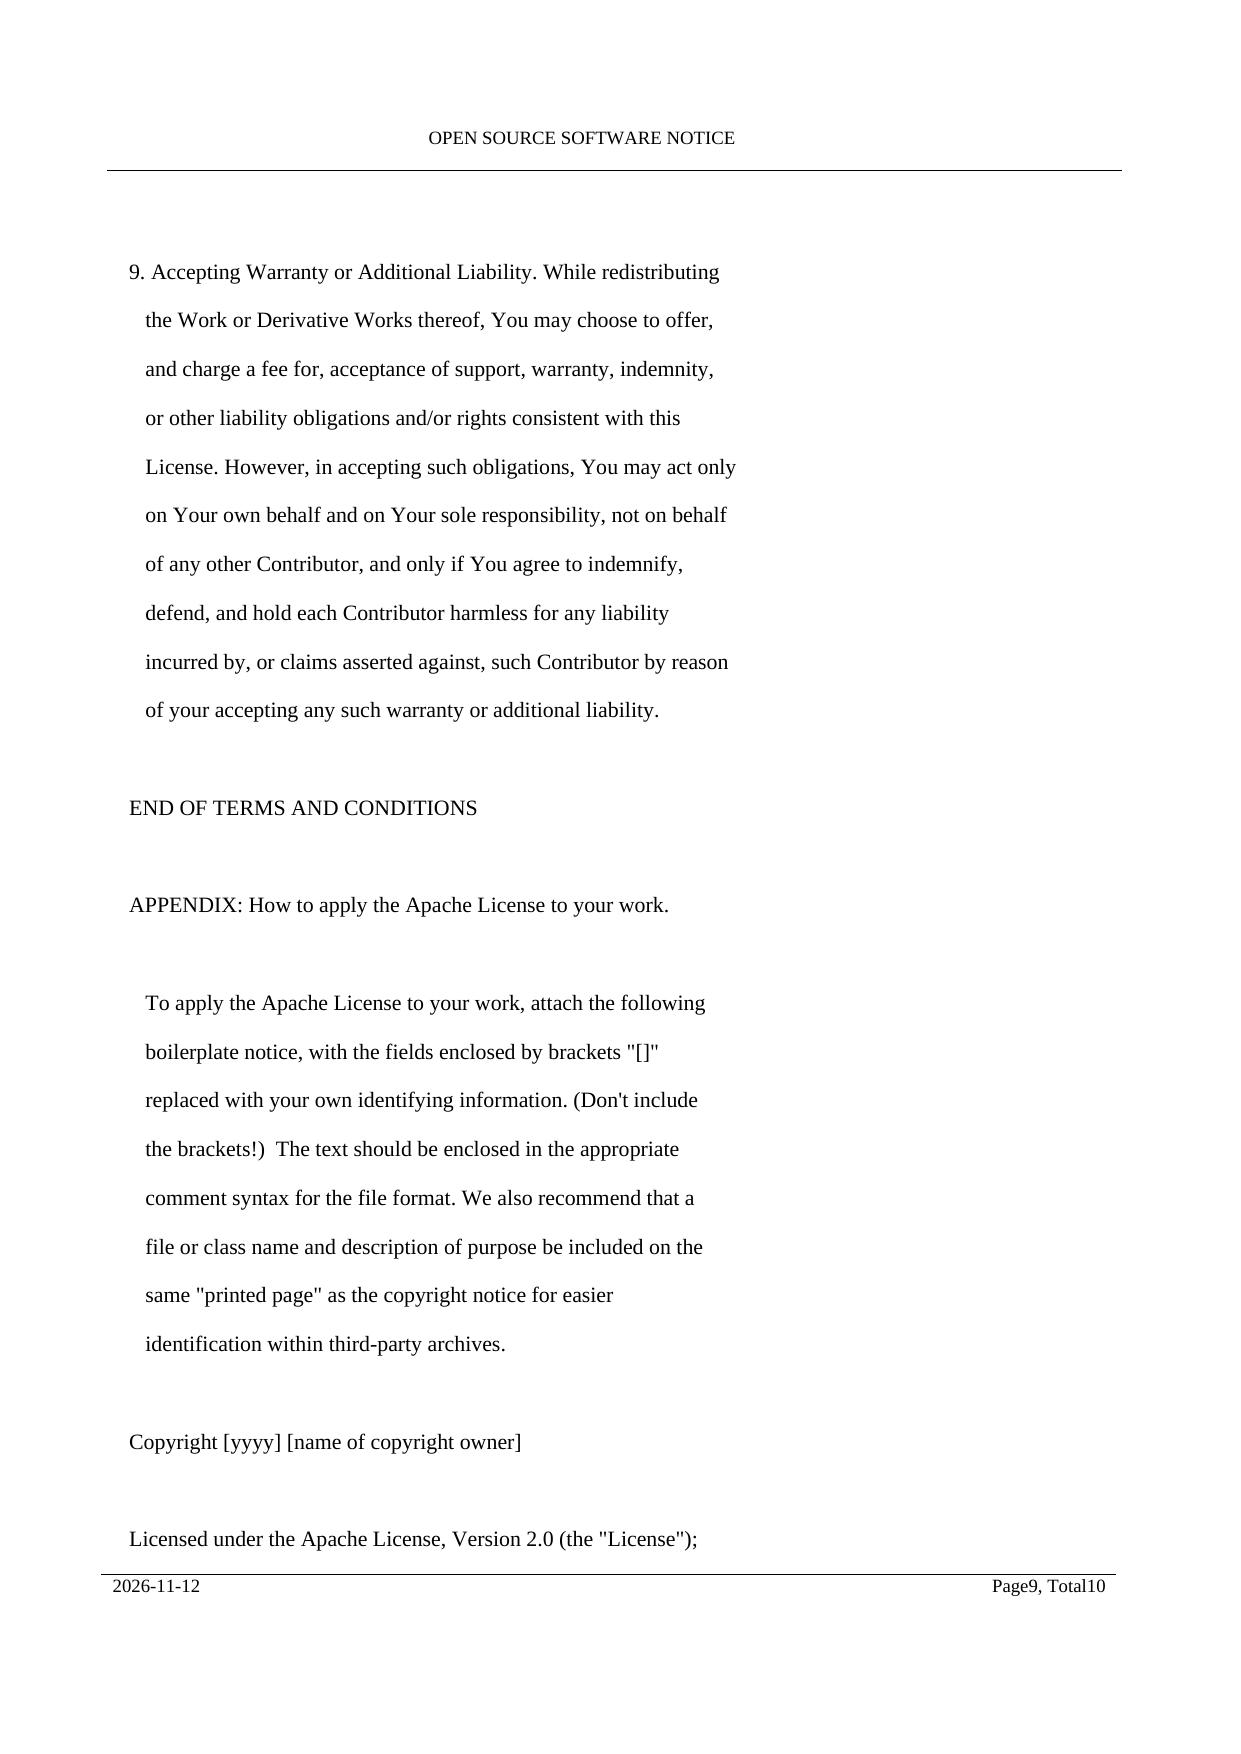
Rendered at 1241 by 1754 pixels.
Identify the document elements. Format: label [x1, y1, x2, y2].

text [112, 206, 1128, 1555]
